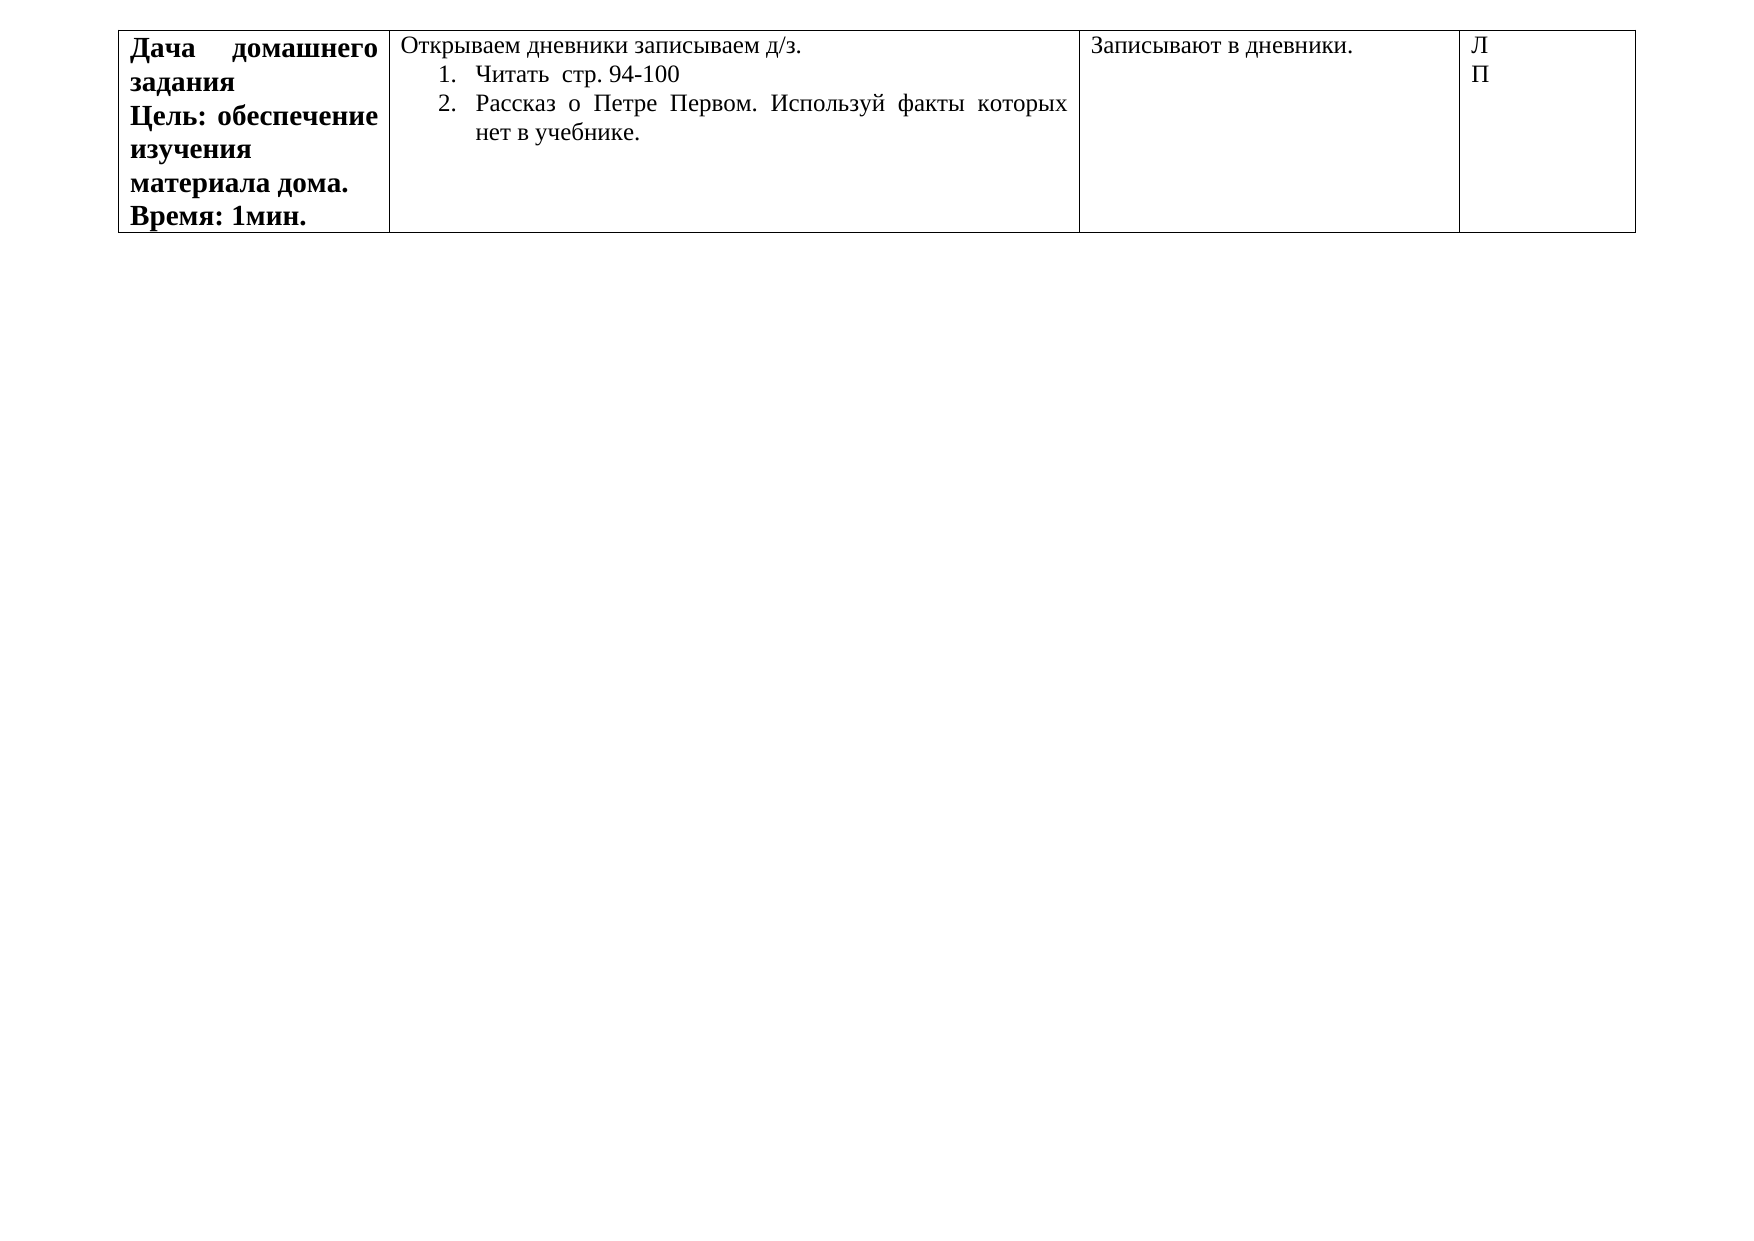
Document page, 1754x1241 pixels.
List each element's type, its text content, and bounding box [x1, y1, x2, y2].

table_cell Л П [1460, 31, 1635, 232]
table_cell Записывают в дневники. [1080, 31, 1459, 232]
table_cell Дача домашнего задания Цель: обеспечение изучения материала дома. Время: 1мин. [119, 31, 389, 232]
table_cell Открываем дневники записываем д/з. Читать стр. 94-100 Рассказ о Петре Первом. Используй факты которых нет в учебнике. [390, 31, 1079, 232]
